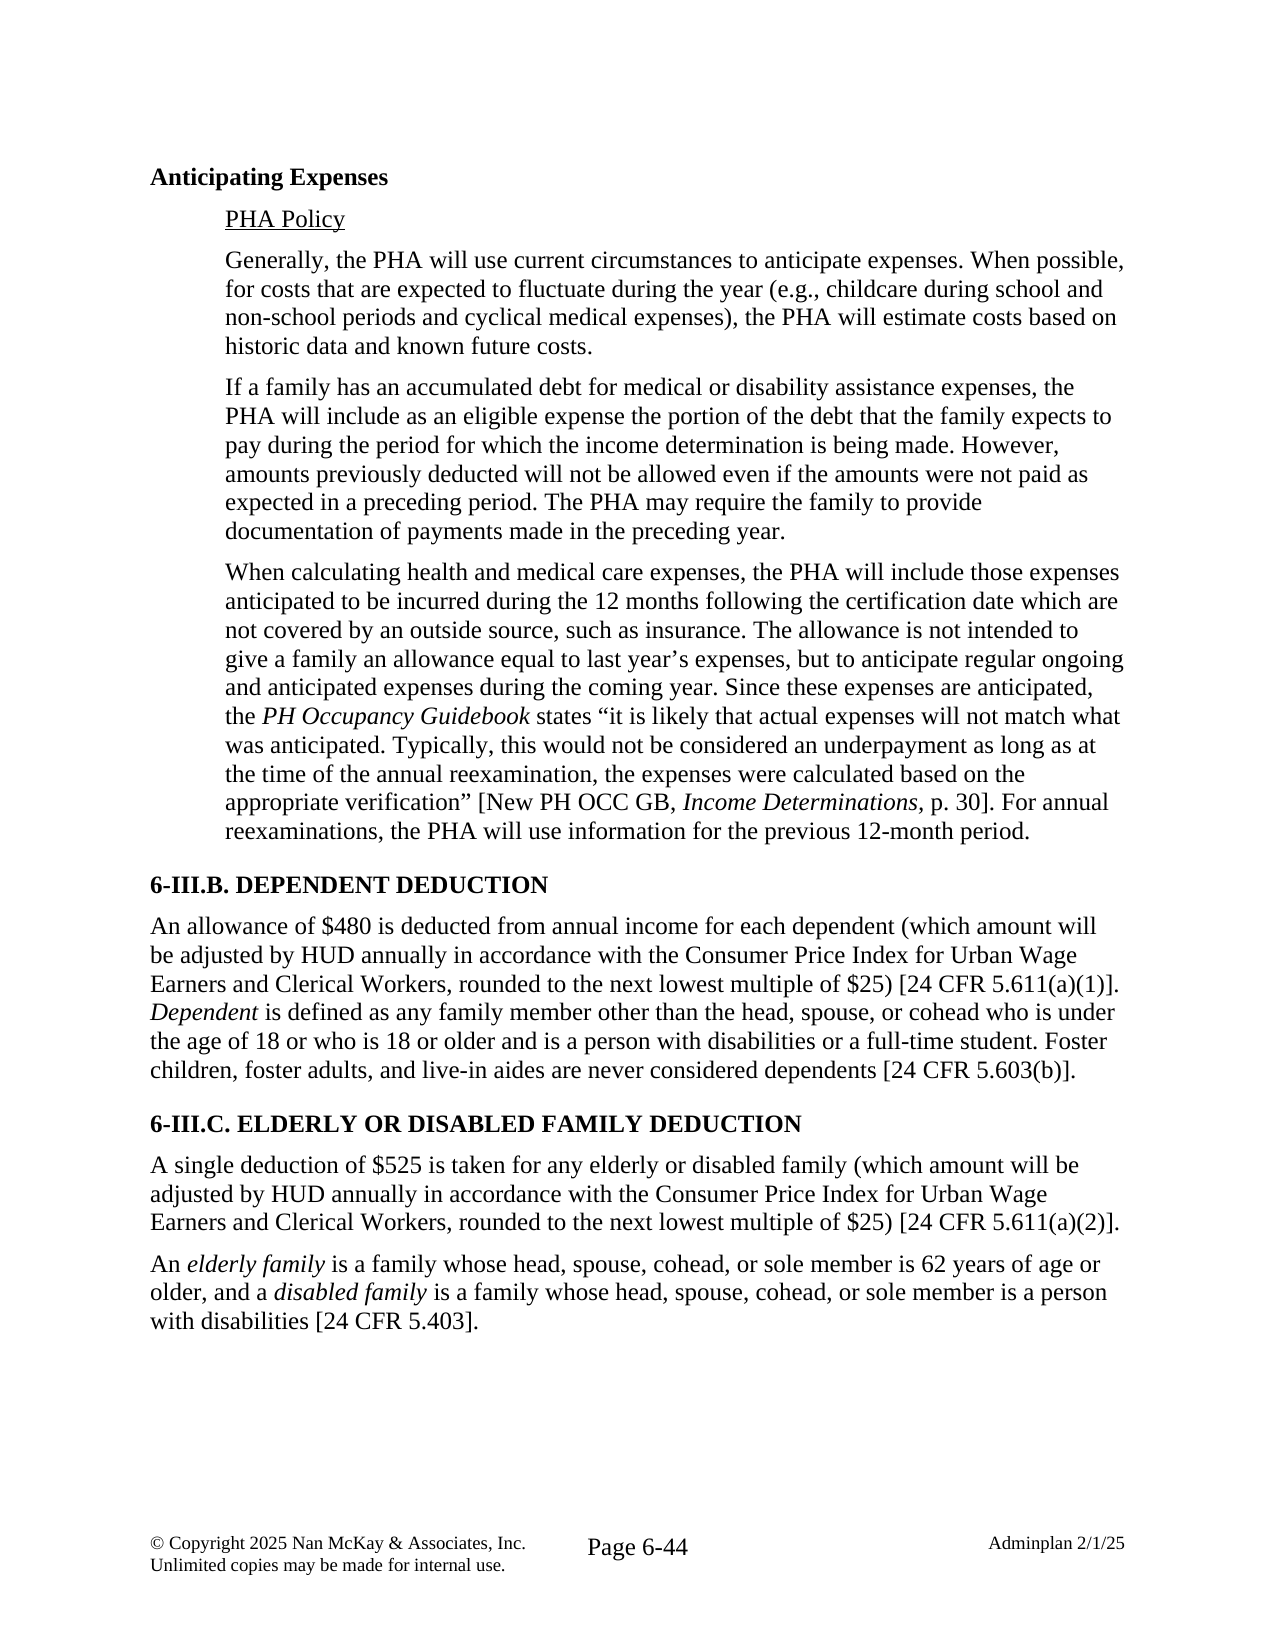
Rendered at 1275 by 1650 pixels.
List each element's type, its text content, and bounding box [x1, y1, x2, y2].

text 6-III.C. ELDERLY OR DISABLED FAMILY DEDUCTION [150, 1109, 1125, 1137]
text An elderly family is a family whose head, spouse, cohead, or sole member is 62 years of age or older, and a disabled family is a family whose head, spouse, cohead, or sole member is a person with disabilities [24 CFR 5.403]. [150, 1249, 1125, 1335]
text If a family has an accumulated debt for medical or disability assistance expenses, the PHA will include as an eligible expense the portion of the debt that the family expects to pay during the period for which the income determination is being made. However, amounts previously deducted will not be allowed even if the amounts were not paid as expected in a preceding period. The PHA may require the family to provide documentation of payments made in the preceding year. [225, 372, 1125, 545]
text 6-III.B. DEPENDENT DEDUCTION [150, 870, 1125, 899]
text A single deduction of $525 is taken for any elderly or disabled family (which amount will be adjusted by HUD annually in accordance with the Consumer Price Index for Urban Wage Earners and Clerical Workers, rounded to the next lowest multiple of $25) [24 CFR 5.611(a)(2)]. [150, 1150, 1125, 1236]
text An allowance of $480 is deducted from annual income for each dependent (which amount will be adjusted by HUD annually in accordance with the Consumer Price Index for Urban Wage Earners and Clerical Workers, rounded to the next lowest multiple of $25) [24 CFR 5.611(a)(1)]. Dependent is defined as any family member other than the head, spouse, or cohead who is under the age of 18 or who is 18 or older and is a person with disabilities or a full-time student. Foster children, foster adults, and live-in aides are never considered dependents [24 CFR 5.603(b)]. [150, 911, 1125, 1084]
text PHA Policy [225, 204, 1125, 232]
text Anticipating Expenses [150, 162, 1125, 191]
text Generally, the PHA will use current circumstances to anticipate expenses. When possible, for costs that are expected to fluctuate during the year (e.g., childcare during school and non-school periods and cyclical medical expenses), the PHA will estimate costs based on historic data and known future costs. [225, 245, 1125, 360]
text When calculating health and medical care expenses, the PHA will include those expenses anticipated to be incurred during the 12 months following the certification date which are not covered by an outside source, such as insurance. The allowance is not intended to give a family an allowance equal to last year’s expenses, but to anticipate regular ongoing and anticipated expenses during the coming year. Since these expenses are anticipated, the PH Occupancy Guidebook states “it is likely that actual expenses will not match what was anticipated. Typically, this would not be considered an underpayment as long as at the time of the annual reexamination, the expenses were calculated based on the appropriate verification” [New PH OCC GB, Income Determinations, p. 30]. For annual reexaminations, the PHA will use information for the previous 12-month period. [225, 557, 1125, 845]
